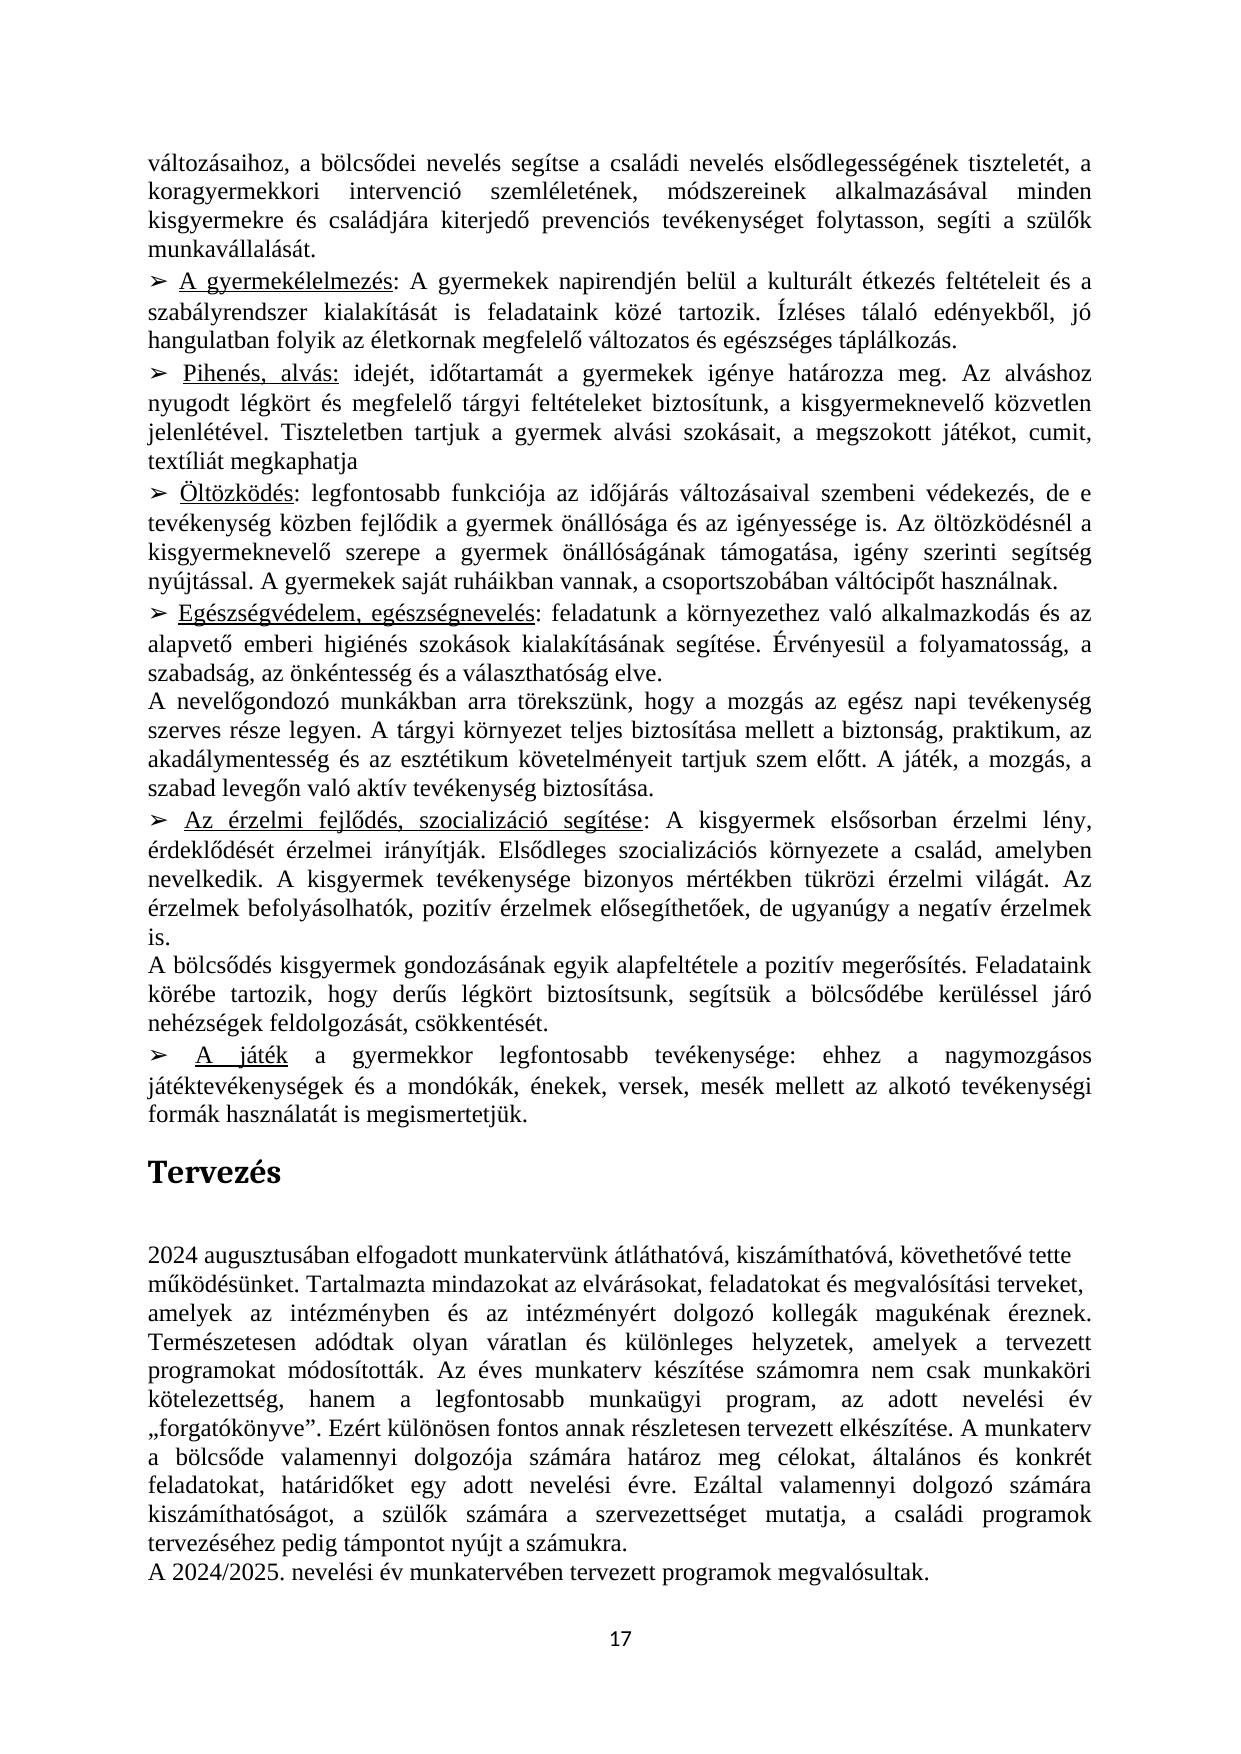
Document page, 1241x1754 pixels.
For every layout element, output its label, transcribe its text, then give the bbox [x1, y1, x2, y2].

text ➢ A gyermekélelmezés: A gyermekek napirendjén belül a kulturált étkezés feltételeit és a szabályrendszer kialakítását is feladataink közé tartozik. Ízléses tálaló edényekből, jó hangulatban folyik az életkornak megfelelő változatos és egészséges táplálkozás. [148, 263, 1093, 354]
text ➢ Az érzelmi fejlődés, szocializáció segítése: A kisgyermek elsősorban érzelmi lény, érdeklődését érzelmei irányítják. Elsődleges szocializációs környezete a család, amelyben nevelkedik. A kisgyermek tevékenysége bizonyos mértékben tükrözi érzelmi világát. Az érzelmek befolyásolhatók, pozitív érzelmek elősegíthetőek, de ugyanúgy a negatív érzelmek is. [148, 801, 1093, 950]
text 2024 augusztusában elfogadott munkatervünk átláthatóvá, kiszámíthatóvá, követhetővé tette [148, 1240, 1093, 1269]
text ➢ Pihenés, alvás: idejét, időtartamát a gyermekek igénye határozza meg. Az alváshoz nyugodt légkört és megfelelő tárgyi feltételeket biztosítunk, a kisgyermeknevelő közvetlen jelenlétével. Tiszteletben tartjuk a gyermek alvási szokásait, a megszokott játékot, cumit, textíliát megkaphatja [148, 354, 1093, 474]
text A bölcsődés kisgyermek gondozásának egyik alapfeltétele a pozitív megerősítés. Feladataink körébe tartozik, hogy derűs légkört biztosítsunk, segítsük a bölcsődébe kerüléssel járó nehézségek feldolgozását, csökkentését. [148, 950, 1093, 1037]
text ➢ A játék a gyermekkor legfontosabb tevékenysége: ehhez a nagymozgásos játéktevékenységek és a mondókák, énekek, versek, mesék mellett az alkotó tevékenységi formák használatát is megismertetjük. [148, 1037, 1093, 1128]
text A nevelőgondozó munkákban arra törekszünk, hogy a mozgás az egész napi tevékenység szerves része legyen. A tárgyi környezet teljes biztosítása mellett a biztonság, praktikum, az akadálymentesség és az esztétikum követelményeit tartjuk szem előtt. A játék, a mozgás, a szabad levegőn való aktív tevékenység biztosítása. [148, 686, 1093, 801]
text A 2024/2025. nevelési év munkatervében tervezett programok megvalósultak. [148, 1557, 1093, 1585]
text ➢ Egészségvédelem, egészségnevelés: feladatunk a környezethez való alkalmazkodás és az alapvető emberi higiénés szokások kialakításának segítése. Érvényesül a folyamatosság, a szabadság, az önkéntesség és a választhatóság elve. [148, 595, 1093, 686]
text ➢ Öltözködés: legfontosabb funkciója az időjárás változásaival szembeni védekezés, de e tevékenység közben fejlődik a gyermek önállósága és az igényessége is. Az öltözködésnél a kisgyermeknevelő szerepe a gyermek önállóságának támogatása, igény szerinti segítség nyújtással. A gyermekek saját ruháikban vannak, a csoportszobában váltócipőt használnak. [148, 474, 1093, 595]
subtitle Tervezés [148, 1153, 1093, 1192]
text amelyek az intézményben és az intézményért dolgozó kollegák magukénak éreznek. Természetesen adódtak olyan váratlan és különleges helyzetek, amelyek a tervezett programokat módosították. Az éves munkaterv készítése számomra nem csak munkaköri kötelezettség, hanem a legfontosabb munkaügyi program, az adott nevelési év „forgatókönyve”. Ezért különösen fontos annak részletesen tervezett elkészítése. A munkaterv a bölcsőde valamennyi dolgozója számára határoz meg célokat, általános és konkrét feladatokat, határidőket egy adott nevelési évre. Ezáltal valamennyi dolgozó számára kiszámíthatóságot, a szülők számára a szervezettséget mutatja, a családi programok tervezéséhez pedig támpontot nyújt a számukra. [148, 1298, 1093, 1557]
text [148, 148, 1093, 263]
text működésünket. Tartalmazta mindazokat az elvárásokat, feladatokat és megvalósítási terveket, [148, 1269, 1093, 1298]
